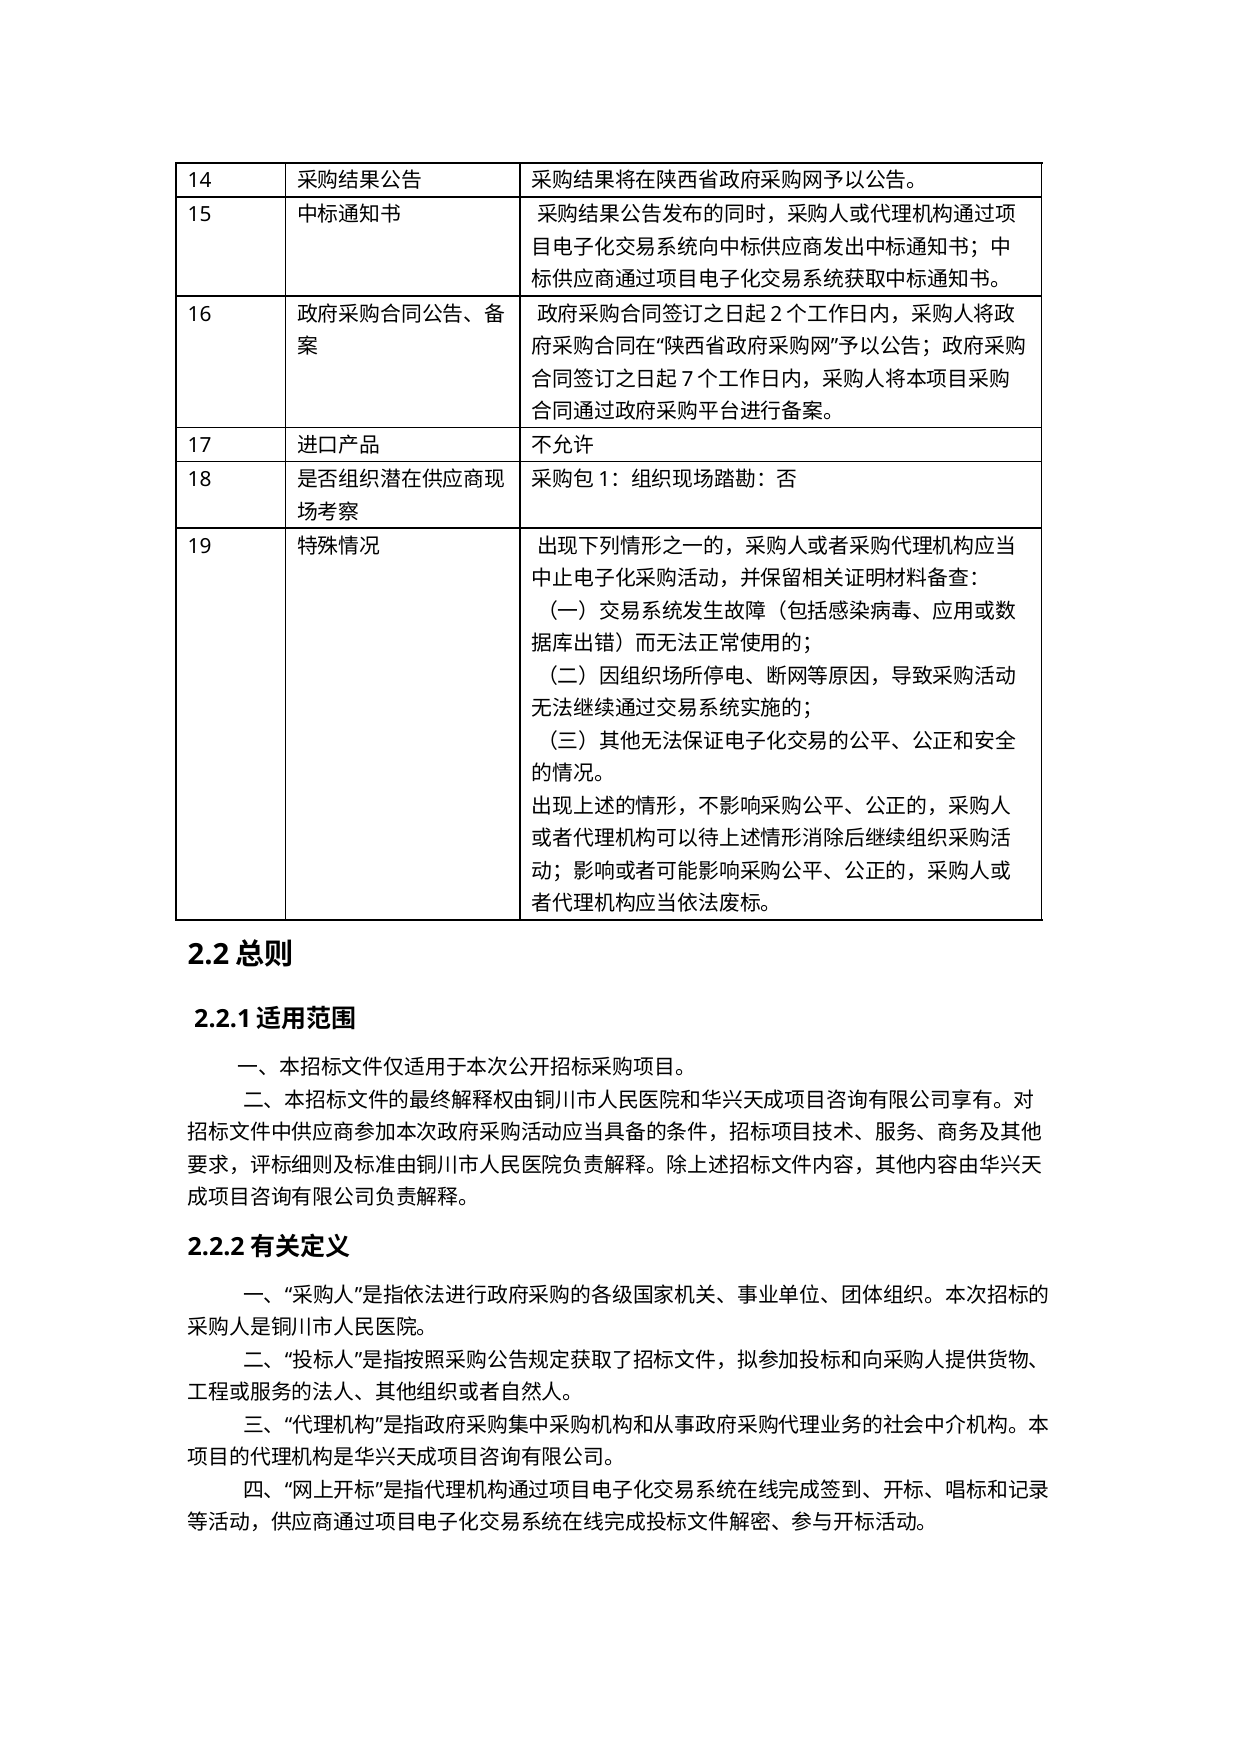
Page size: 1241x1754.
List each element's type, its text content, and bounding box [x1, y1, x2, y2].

table_cell 采购结果公告发布的同时，采购人或代理机构通过项目电子化交易系统向中标供应商发出中标通知书；中标供应商通过项目电子化交易系统获取中标通知书。 [521, 198, 1041, 295]
text 二、“投标人”是指按照采购公告规定获取了招标文件，拟参加投标和向采购人提供货物、工程或服务的法人、其他组织或者自然人。 [187, 1343, 1053, 1408]
text 一、本招标文件仅适用于本次公开招标采购项目。 [187, 1050, 1053, 1083]
table_cell 政府采购合同签订之日起2个工作日内，采购人将政府采购合同在“陕西省政府采购网”予以公告；政府采购合同签订之日起7个工作日内，采购人将本项目采购合同通过政府采购平台进行备案。 [521, 297, 1041, 427]
table_cell 16 [177, 297, 285, 427]
table_cell 政府采购合同公告、备案 [286, 297, 519, 427]
table_cell 14 [177, 164, 285, 196]
text 2.2.1适用范围 [187, 985, 1053, 1050]
table_cell 是否组织潜在供应商现场考察 [286, 462, 519, 527]
table_cell 19 [177, 529, 285, 919]
table_cell 进口产品 [286, 428, 519, 461]
text 二、本招标文件的最终解释权由铜川市人民医院和华兴天成项目咨询有限公司享有。对招标文件中供应商参加本次政府采购活动应当具备的条件，招标项目技术、服务、商务及其他要求，评标细则及标准由铜川市人民医院负责解释。除上述招标文件内容，其他内容由华兴天成项目咨询有限公司负责解释。 [187, 1083, 1053, 1213]
table_cell 采购包1：组织现场踏勘：否 [521, 462, 1041, 527]
table_cell 18 [177, 462, 285, 527]
text 2.2总则 [187, 920, 1053, 985]
table_cell 采购结果公告 [286, 164, 519, 196]
text 一、“采购人”是指依法进行政府采购的各级国家机关、事业单位、团体组织。本次招标的采购人是铜川市人民医院。 [187, 1278, 1053, 1343]
text 2.2.2有关定义 [187, 1213, 1053, 1278]
table_cell 17 [177, 428, 285, 461]
table_cell 不允许 [521, 428, 1041, 461]
text 三、“代理机构”是指政府采购集中采购机构和从事政府采购代理业务的社会中介机构。本项目的代理机构是华兴天成项目咨询有限公司。 [187, 1408, 1053, 1473]
table_cell 中标通知书 [286, 198, 519, 295]
table_cell 特殊情况 [286, 529, 519, 919]
table_cell 采购结果将在陕西省政府采购网予以公告。 [521, 164, 1041, 196]
table_cell 出现下列情形之一的，采购人或者采购代理机构应当中止电子化采购活动，并保留相关证明材料备查： （一）交易系统发生故障（包括感染病毒、应用或数据库出错）而无法正常使用的； （二）因组织场所停电、断网等原因，导致采购活动无法继续通过交易系统实施的； （三）其他无法保证电子化交易的公平、公正和安全的情况。 出现上述的情形，不影响采购公平、公正的，采购人或者代理机构可以待上述情形消除后继续组织采购活动；影响或者可能影响采购公平、公正的，采购人或者代理机构应当依法废标。 [521, 529, 1041, 919]
text 四、“网上开标”是指代理机构通过项目电子化交易系统在线完成签到、开标、唱标和记录等活动，供应商通过项目电子化交易系统在线完成投标文件解密、参与开标活动。 [187, 1473, 1053, 1538]
table_cell 15 [177, 198, 285, 295]
